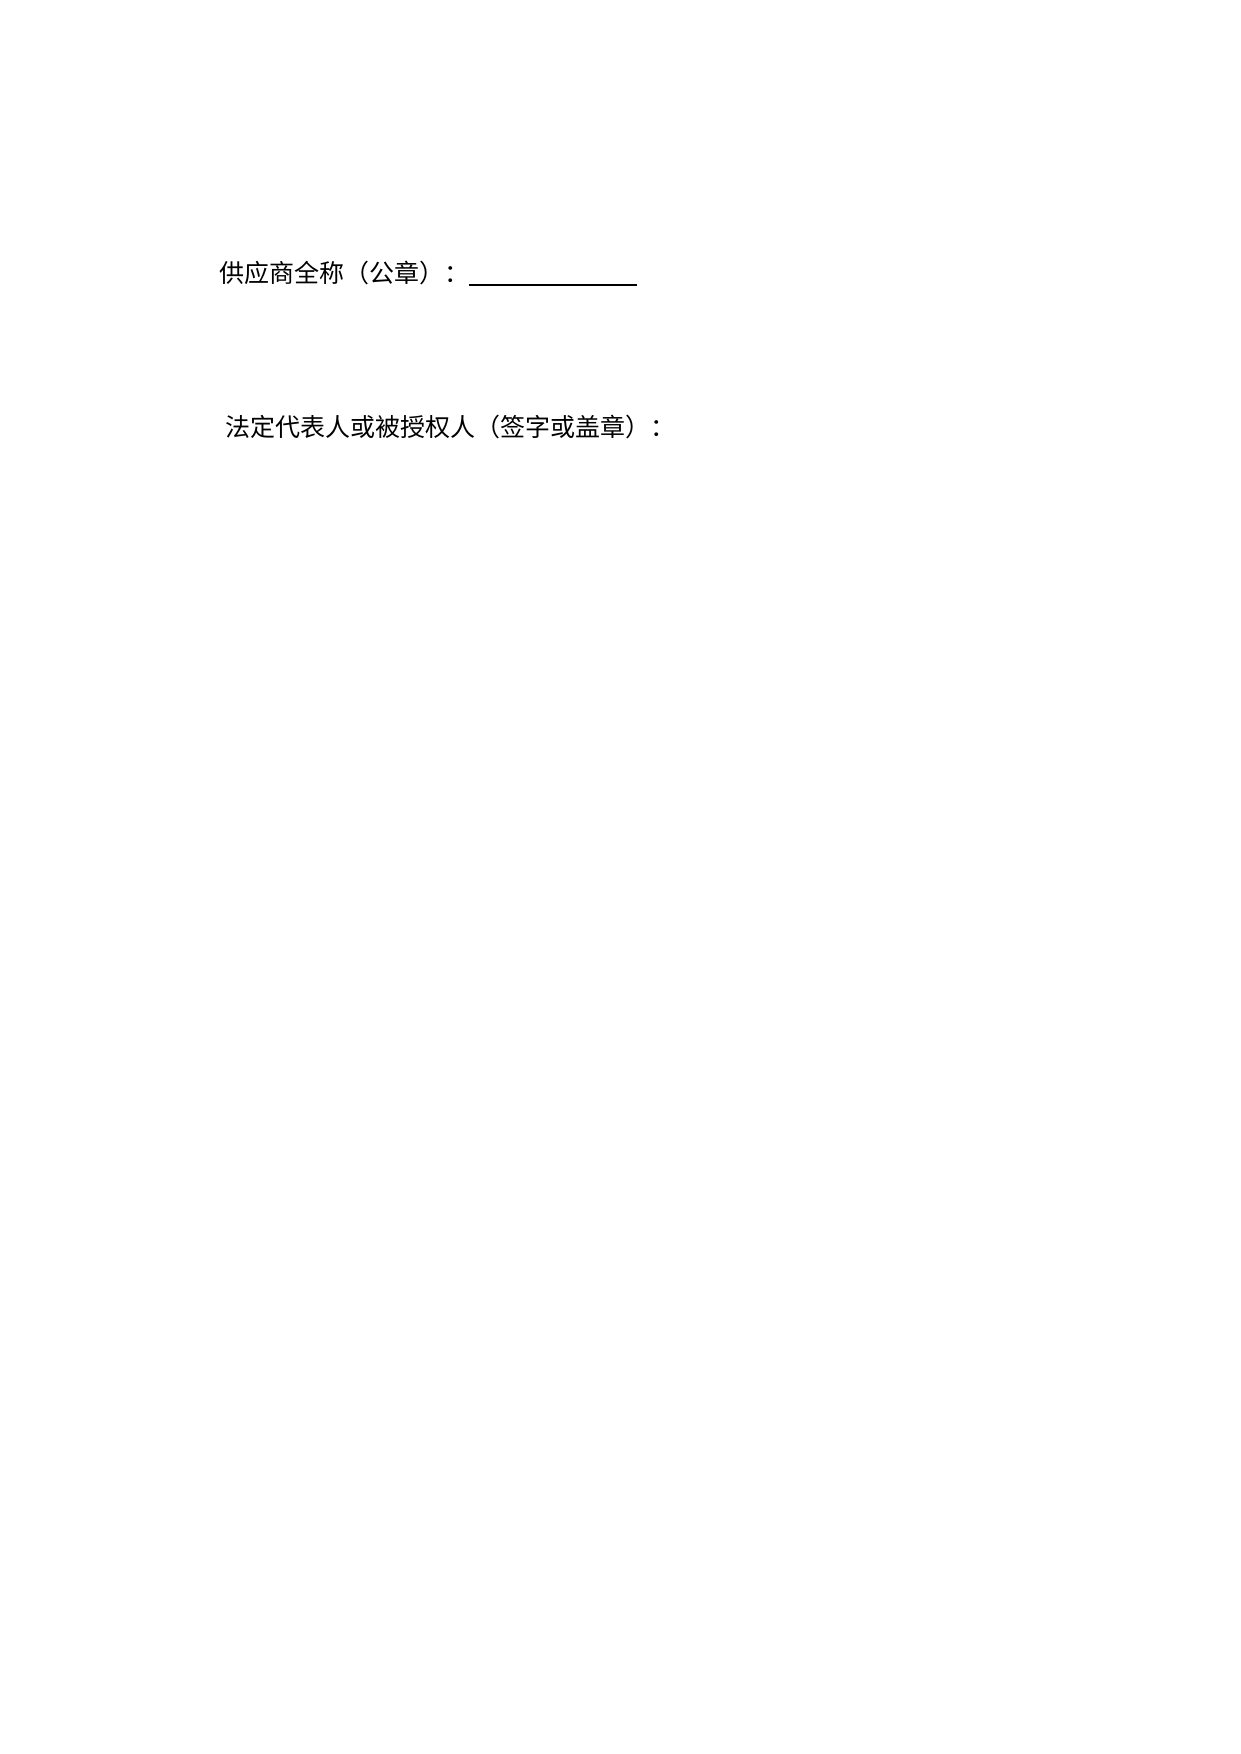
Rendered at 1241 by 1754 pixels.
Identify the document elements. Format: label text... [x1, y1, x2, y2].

text 供应商全称（公章）： [187, 239, 1053, 304]
text 法定代表人或被授权人（签字或盖章）： [187, 393, 1053, 458]
